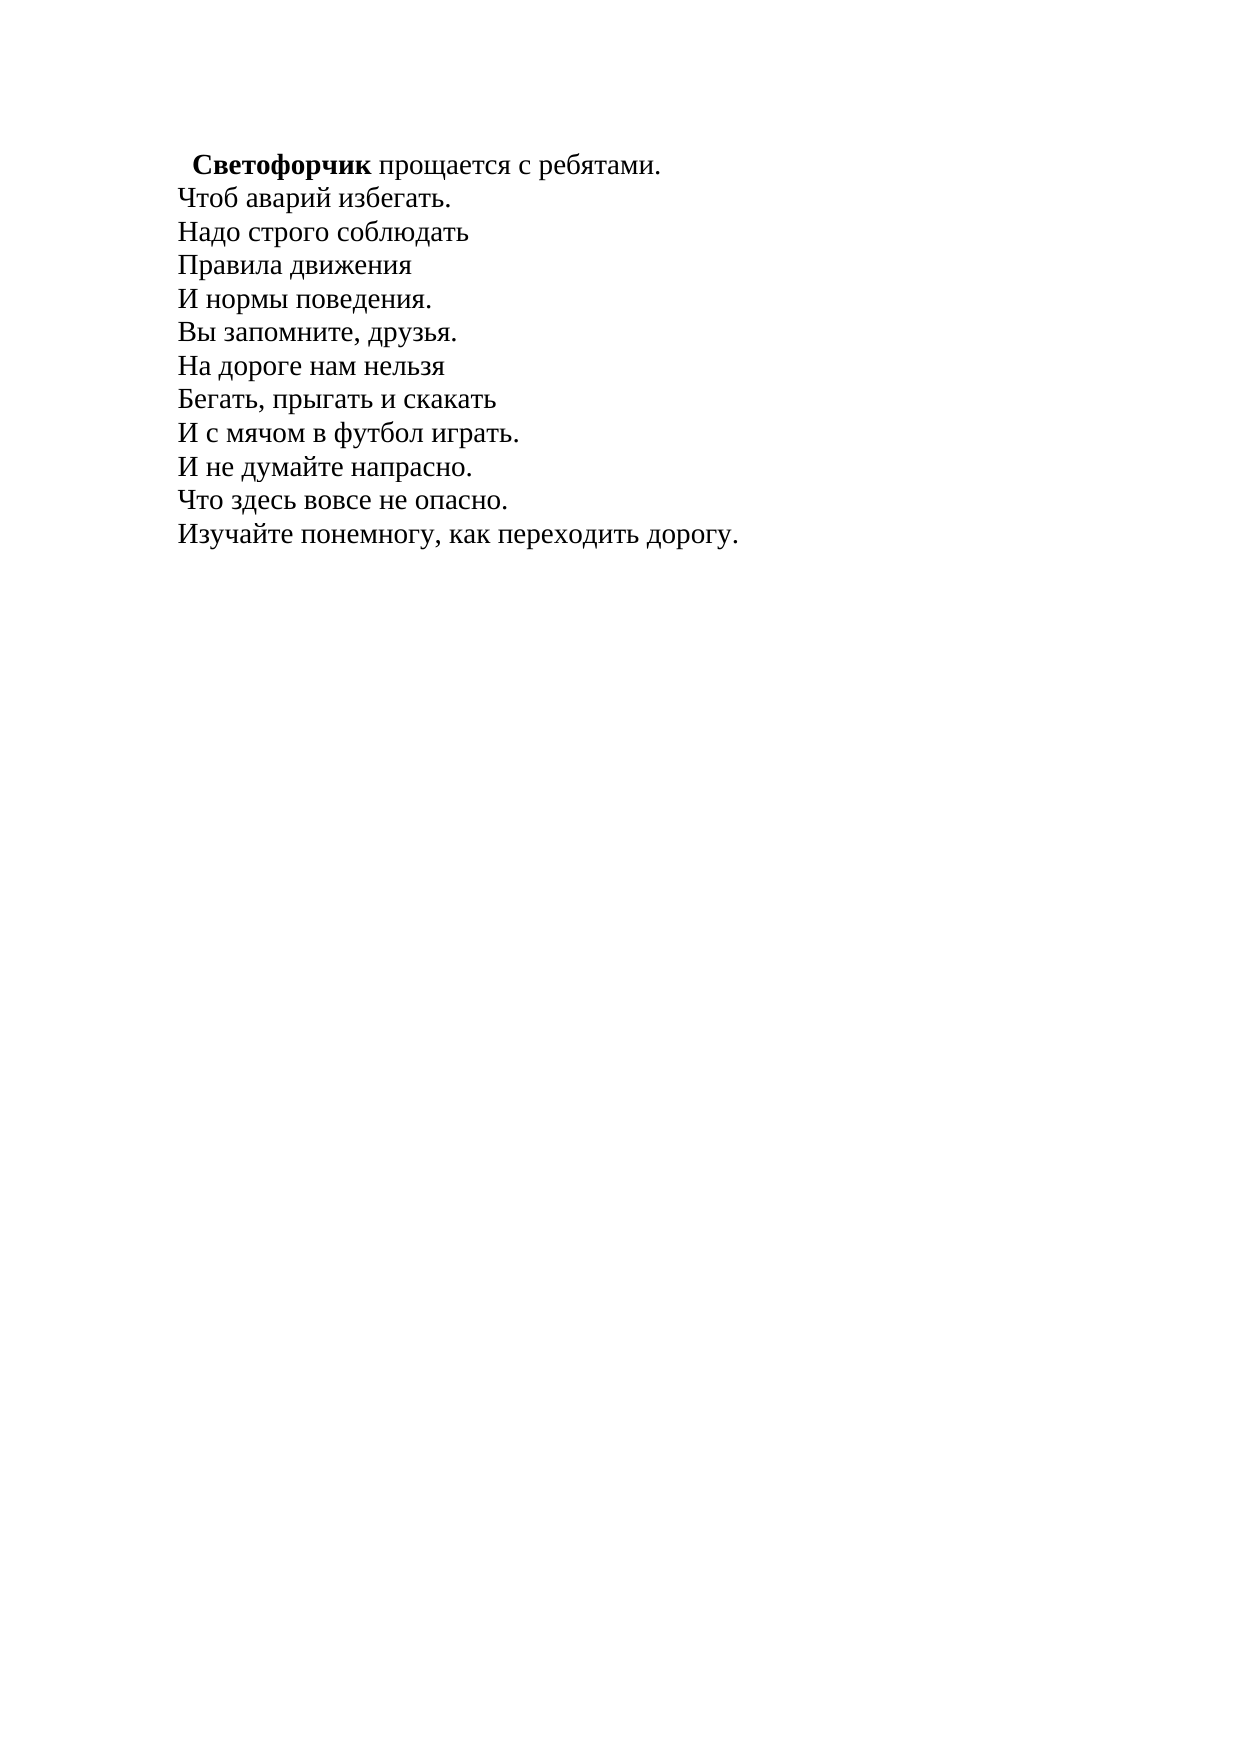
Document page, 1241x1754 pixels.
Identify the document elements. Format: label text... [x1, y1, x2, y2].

text Чтоб аварий избегать. Надо строго соблюдать Правила движения И нормы поведения. Вы запомните, друзья. На дороге нам нельзя Бегать, прыгать и скакать И с мячом в футбол играть. И не думайте напрасно. Что здесь вовсе не опасно. Изучайте понемногу, как переходить дорогу. [177, 180, 1152, 549]
text Светофорчик прощается с ребятами. [177, 147, 1152, 180]
